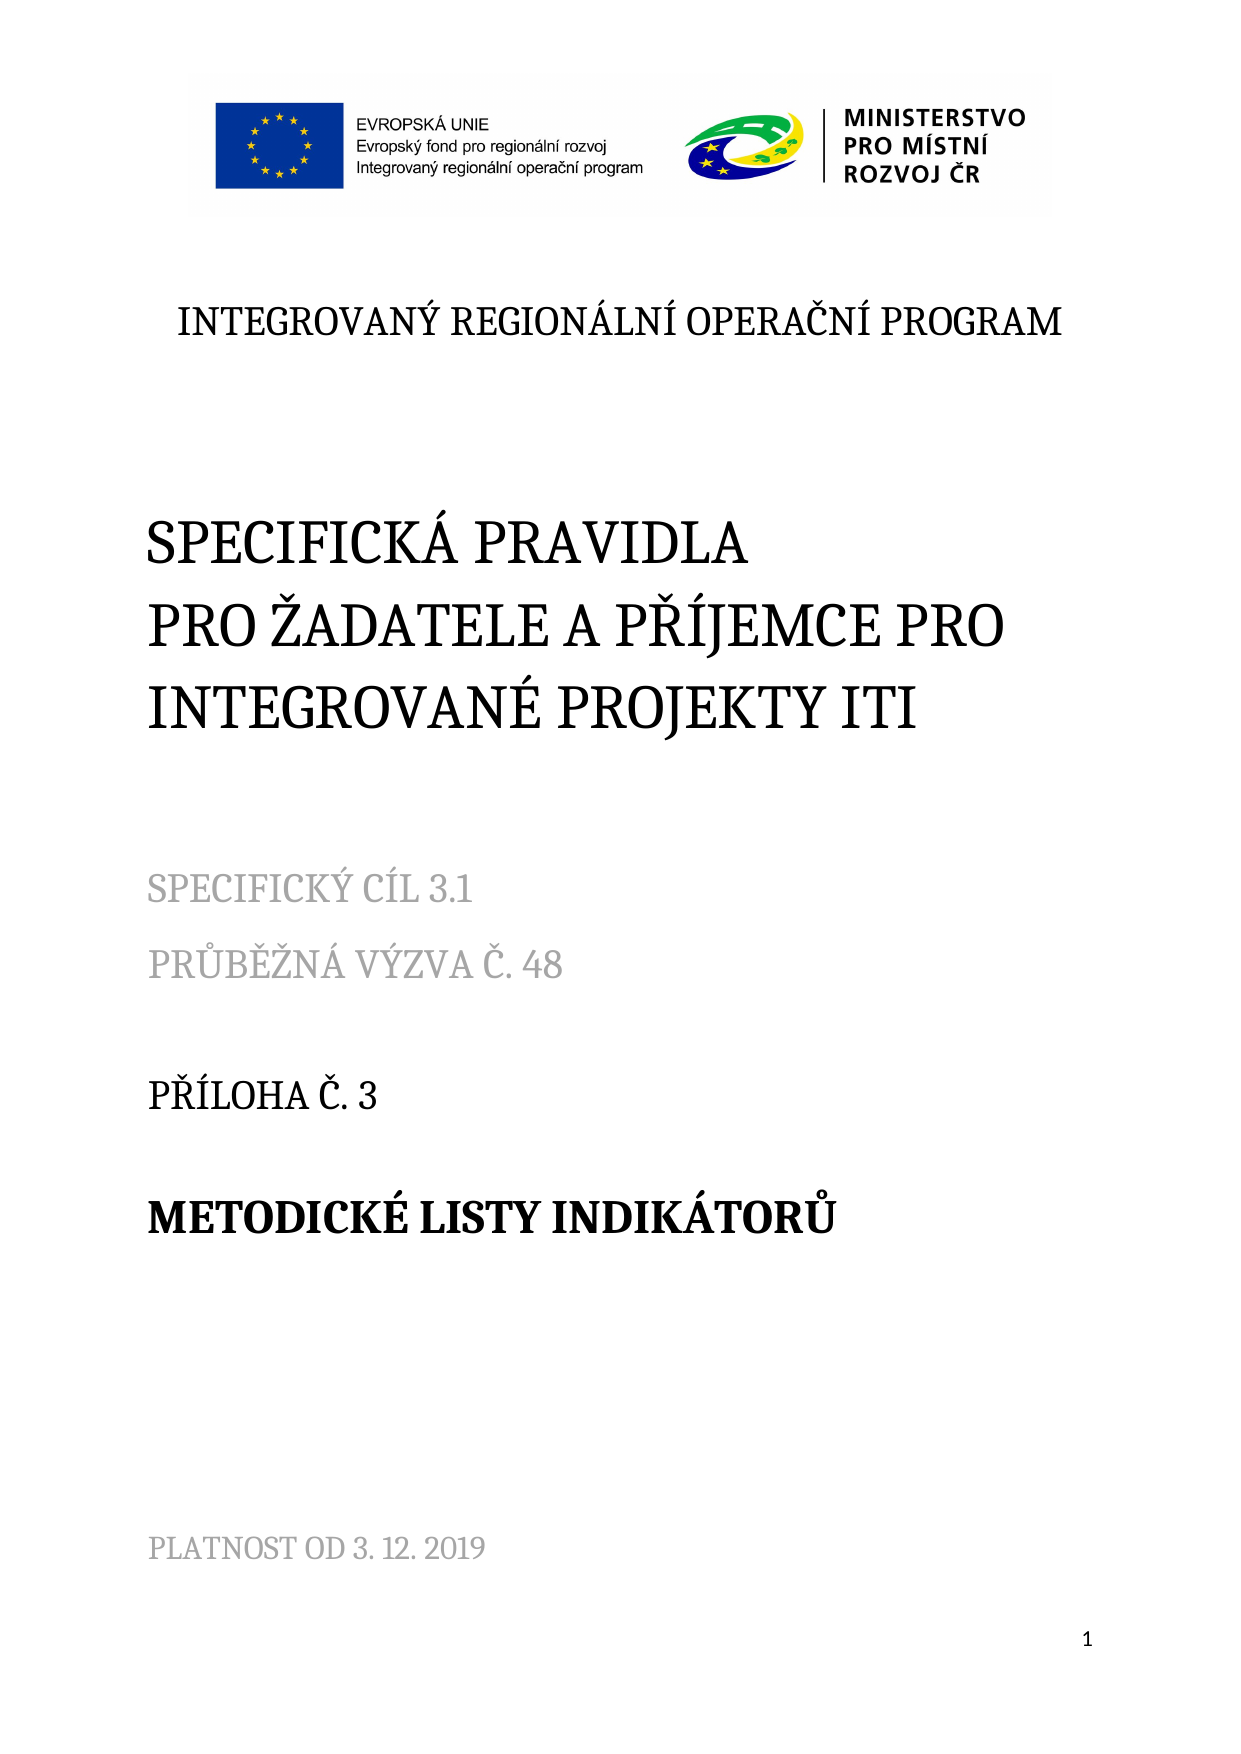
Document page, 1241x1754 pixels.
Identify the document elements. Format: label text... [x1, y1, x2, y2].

text INTEGROVANÝ REGIONÁLNÍ OPERAČNÍ PROGRAM [148, 298, 1092, 346]
text PRO ŽADATELE A PŘÍJEMCE pro integrované projekty ITI [148, 590, 1092, 744]
text průběžná výzva Č. 48 [148, 941, 1092, 989]
text pLATNOST OD 3. 12. 2019 [148, 1529, 1092, 1567]
text Specifická PRAVIDLA [148, 507, 1092, 579]
text Specifický cíl 3.1 [148, 865, 1092, 913]
picture [187, 73, 1053, 217]
text PŘÍLOHA Č. 3 [148, 1072, 1092, 1120]
text Metodické listy indikátorů [148, 1191, 1092, 1246]
